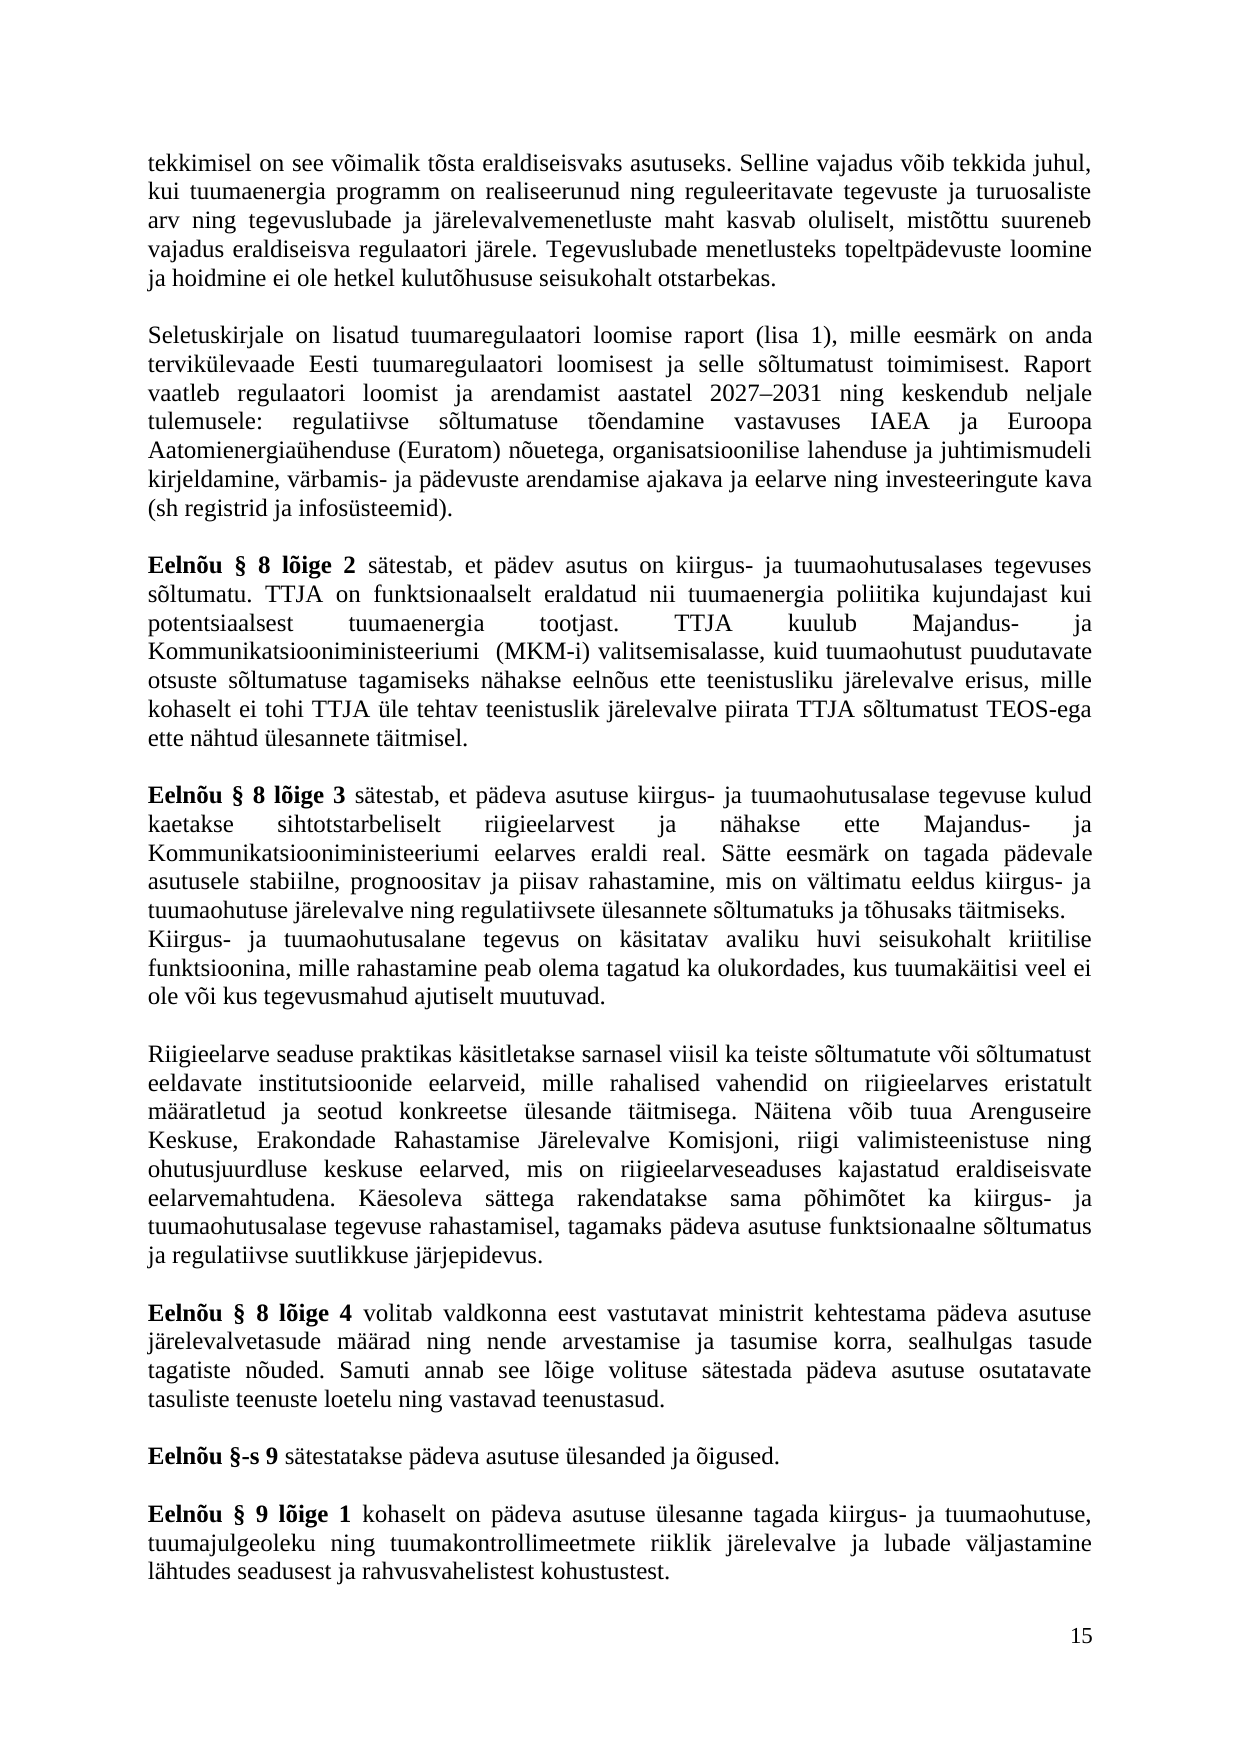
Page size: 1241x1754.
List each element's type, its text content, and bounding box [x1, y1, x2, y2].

text Seletuskirjale on lisatud tuumaregulaatori loomise raport (lisa 1), mille eesmärk on anda tervikülevaade Eesti tuumaregulaatori loomisest ja selle sõltumatust toimimisest. Raport vaatleb regulaatori loomist ja arendamist aastatel 2027–2031 ning keskendub neljale tulemusele: regulatiivse sõltumatuse tõendamine vastavuses IAEA ja Euroopa Aatomienergiaühenduse (Euratom) nõuetega, organisatsioonilise lahenduse ja juhtimismudeli kirjeldamine, värbamis- ja pädevuste arendamise ajakava ja eelarve ning investeeringute kava (sh registrid ja infosüsteemid). [148, 320, 1093, 521]
text Eelnõu § 8 lõige 4 volitab valdkonna eest vastutavat ministrit kehtestama pädeva asutuse järelevalvetasude määrad ning nende arvestamise ja tasumise korra, sealhulgas tasude tagatiste nõuded. Samuti annab see lõige volituse sätestada pädeva asutuse osutatavate tasuliste teenuste loetelu ning vastavad teenustasud. [148, 1298, 1093, 1413]
text Eelnõu §-s 9 sätestatakse pädeva asutuse ülesanded ja õigused. [148, 1441, 1093, 1470]
text Riigieelarve seaduse praktikas käsitletakse sarnasel viisil ka teiste sõltumatute või sõltumatust eeldavate institutsioonide eelarveid, mille rahalised vahendid on riigieelarves eristatult määratletud ja seotud konkreetse ülesande täitmisega. Näitena võib tuua Arenguseire Keskuse, Erakondade Rahastamise Järelevalve Komisjoni, riigi valimisteenistuse ning ohutusjuurdluse keskuse eelarved, mis on riigieelarveseaduses kajastatud eraldiseisvate eelarvemahtudena. Käesoleva sättega rakendatakse sama põhimõtet ka kiirgus- ja tuumaohutusalase tegevuse rahastamisel, tagamaks pädeva asutuse funktsionaalne sõltumatus ja regulatiivse suutlikkuse järjepidevus. [148, 1039, 1093, 1269]
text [148, 148, 1093, 291]
text Eelnõu § 9 lõige 1 kohaselt on pädeva asutuse ülesanne tagada kiirgus- ja tuumaohutuse, tuumajulgeoleku ning tuumakontrollimeetmete riiklik järelevalve ja lubade väljastamine lähtudes seadusest ja rahvusvahelistest kohustustest. [148, 1499, 1093, 1585]
text Kiirgus- ja tuumaohutusalane tegevus on käsitatav avaliku huvi seisukohalt kriitilise funktsioonina, mille rahastamine peab olema tagatud ka olukordades, kus tuumakäitisi veel ei ole või kus tegevusmahud ajutiselt muutuvad. [148, 924, 1093, 1010]
text Eelnõu § 8 lõige 2 sätestab, et pädev asutus on kiirgus- ja tuumaohutusalases tegevuses sõltumatu. TTJA on funktsionaalselt eraldatud nii tuumaenergia poliitika kujundajast kui potentsiaalsest tuumaenergia tootjast. TTJA kuulub Majandus- ja Kommunikatsiooniministeeriumi (MKM-i) valitsemisalasse, kuid tuumaohutust puudutavate otsuste sõltumatuse tagamiseks nähakse eelnõus ette teenistusliku järelevalve erisus, mille kohaselt ei tohi TTJA üle tehtav teenistuslik järelevalve piirata TTJA sõltumatust TEOS-ega ette nähtud ülesannete täitmisel. [148, 550, 1093, 751]
text Eelnõu § 8 lõige 3 sätestab, et pädeva asutuse kiirgus- ja tuumaohutusalase tegevuse kulud kaetakse sihtotstarbeliselt riigieelarvest ja nähakse ette Majandus- ja Kommunikatsiooniministeeriumi eelarves eraldi real. Sätte eesmärk on tagada pädevale asutusele stabiilne, prognoositav ja piisav rahastamine, mis on vältimatu eeldus kiirgus- ja tuumaohutuse järelevalve ning regulatiivsete ülesannete sõltumatuks ja tõhusaks täitmiseks. [148, 780, 1093, 924]
